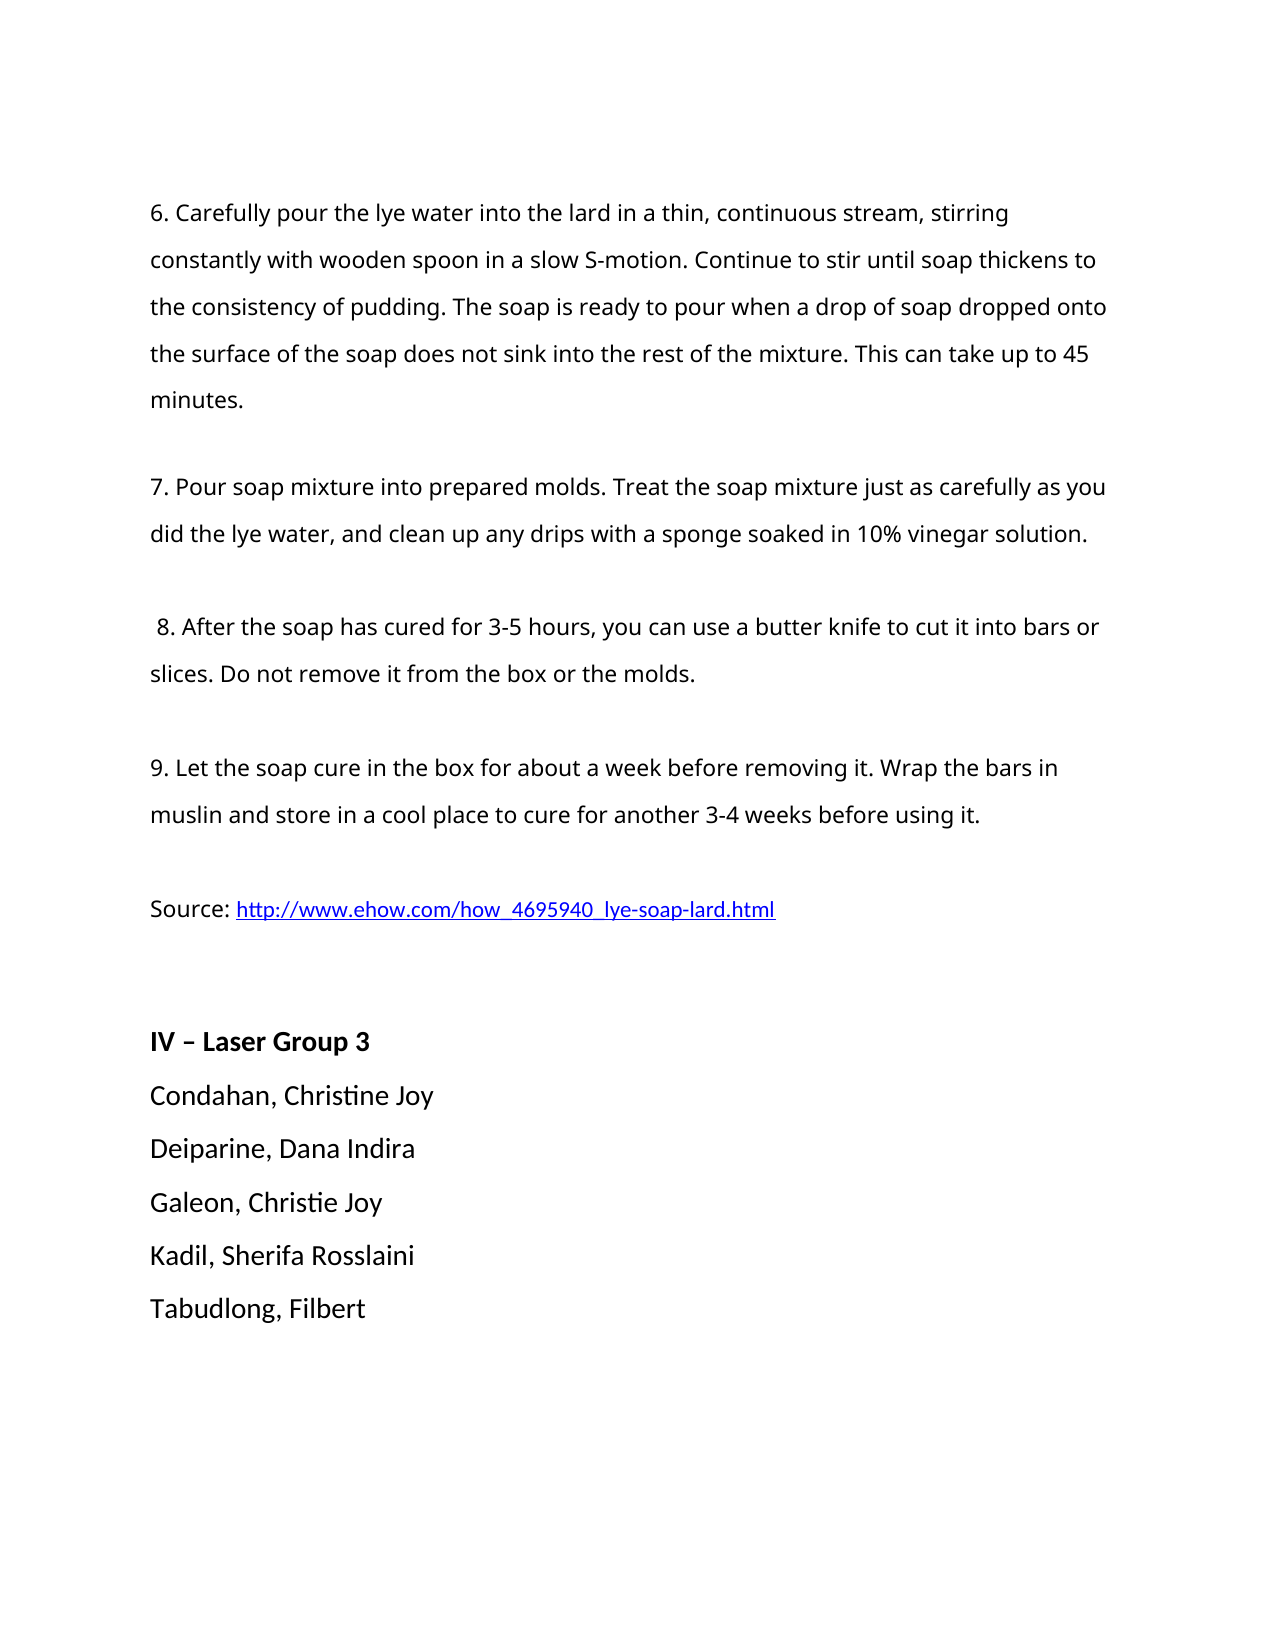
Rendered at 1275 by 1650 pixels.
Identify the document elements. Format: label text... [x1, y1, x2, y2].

text 8. After the soap has cured for 3-5 hours, you can use a butter knife to cut it into bars or slices. Do not remove it from the box or the molds. [150, 611, 1125, 689]
text Deiparine, Dana Indira [150, 1130, 1125, 1166]
text Galeon, Christie Joy [150, 1184, 1125, 1219]
text Kadil, Sherifa Rosslaini [150, 1237, 1125, 1273]
text Tabudlong, Filbert [150, 1291, 1125, 1326]
text 9. Let the soap cure in the box for about a week before removing it. Wrap the bars in muslin and store in a cool place to cure for another 3-4 weeks before using it. [150, 752, 1125, 830]
text Condahan, Christine Joy [150, 1077, 1125, 1112]
text 7. Pour soap mixture into prepared molds. Treat the soap mixture just as carefully as you did the lye water, and clean up any drips with a sponge soaked in 10% vinegar solution. [150, 471, 1125, 549]
text Source: http://www.ehow.com/how_4695940_lye-soap-lard.html [150, 893, 1125, 924]
text IV – Laser Group 3 [150, 1023, 1125, 1059]
text 6. Carefully pour the lye water into the lard in a thin, continuous stream, stirring constantly with wooden spoon in a slow S-motion. Continue to stir until soap thickens to the consistency of pudding. The soap is ready to pour when a drop of soap dropped onto the surface of the soap does not sink into the rest of the mixture. This can take up to 45 minutes. [150, 197, 1125, 416]
